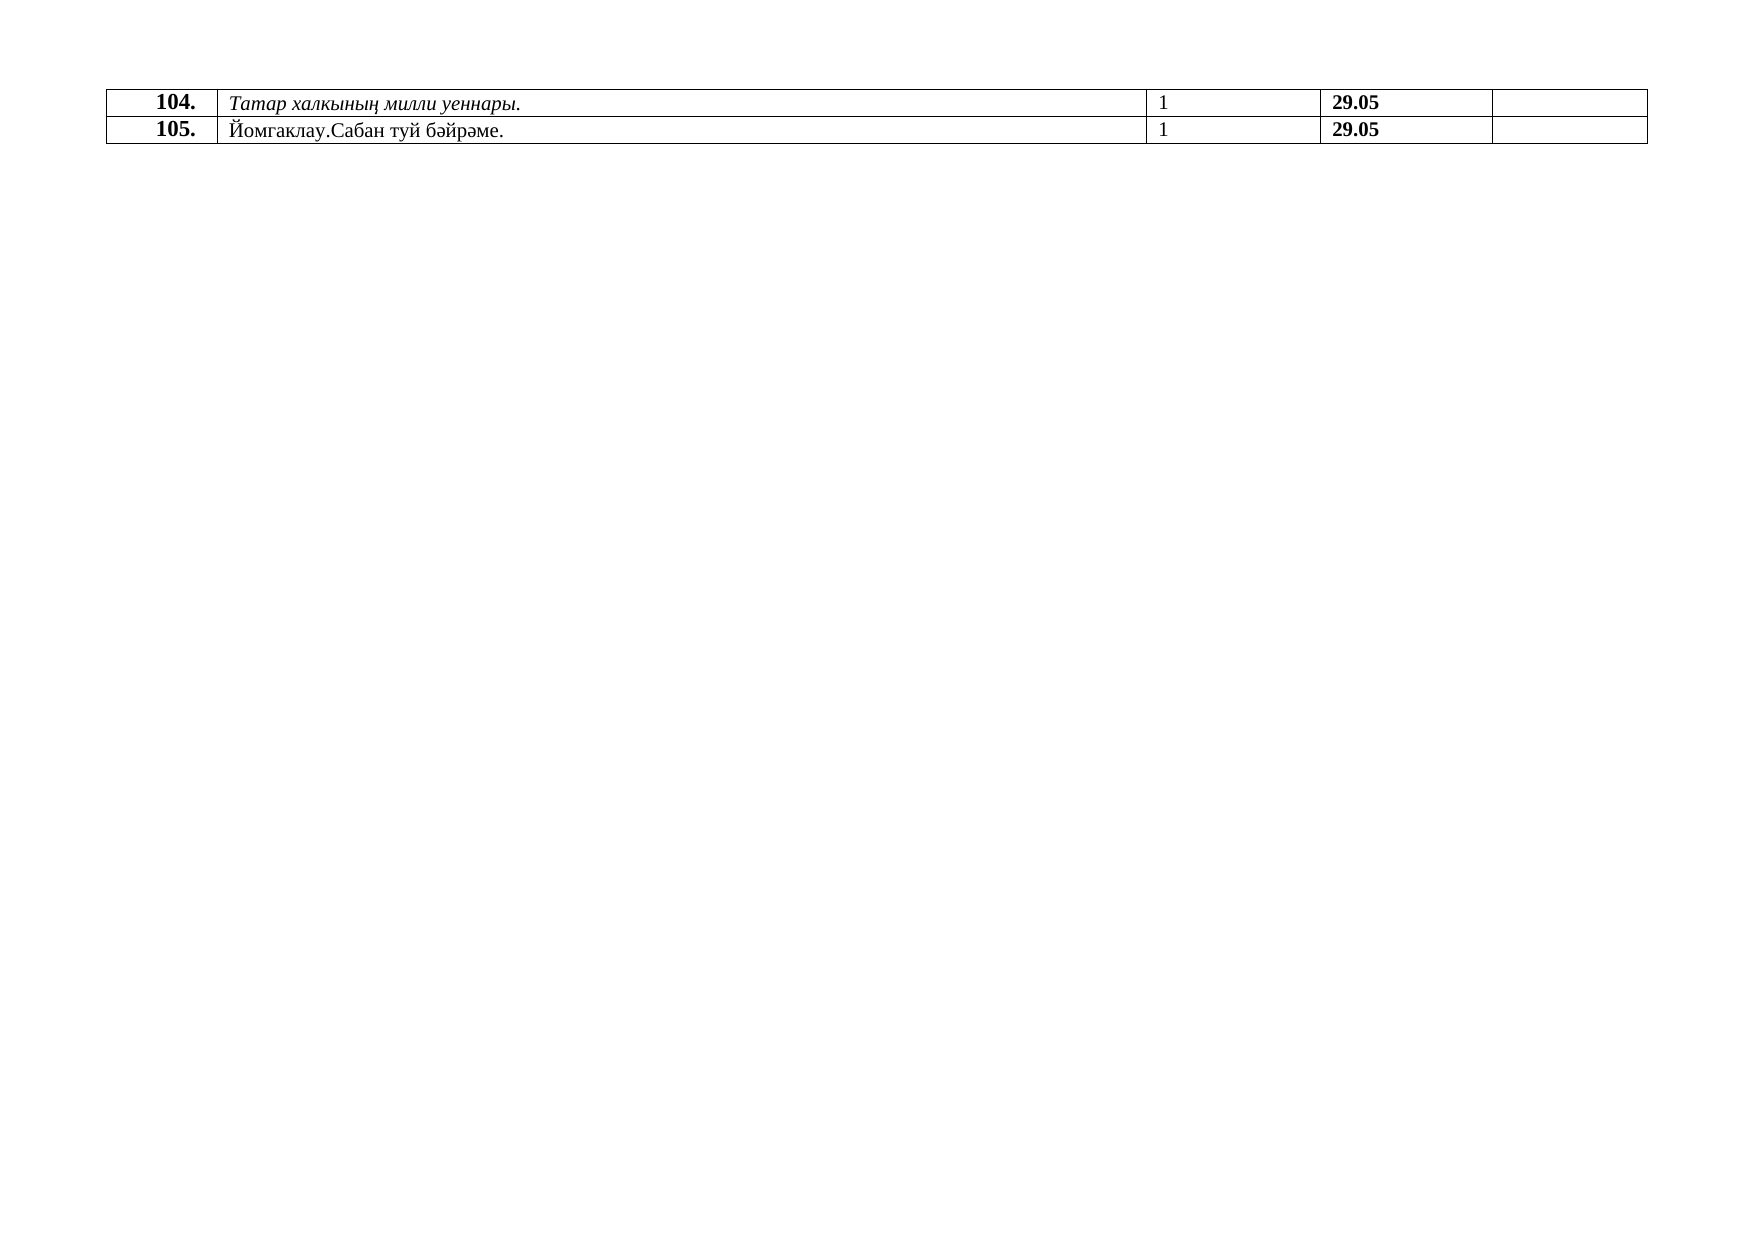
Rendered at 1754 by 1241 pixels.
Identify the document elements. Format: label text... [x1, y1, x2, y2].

table_cell Йомгаклау.Сабан туй бәйрәме. [218, 117, 1146, 143]
table_cell [107, 90, 217, 116]
table_cell 29.05 [1321, 90, 1492, 116]
table_cell [1493, 90, 1647, 116]
table_cell [1493, 117, 1647, 143]
table_cell 1 [1147, 90, 1320, 116]
table_cell [107, 117, 217, 143]
table_cell 29.05 [1321, 117, 1492, 143]
table_cell 1 [1147, 117, 1320, 143]
table_cell Татар халкының милли уеннары. [218, 90, 1146, 116]
